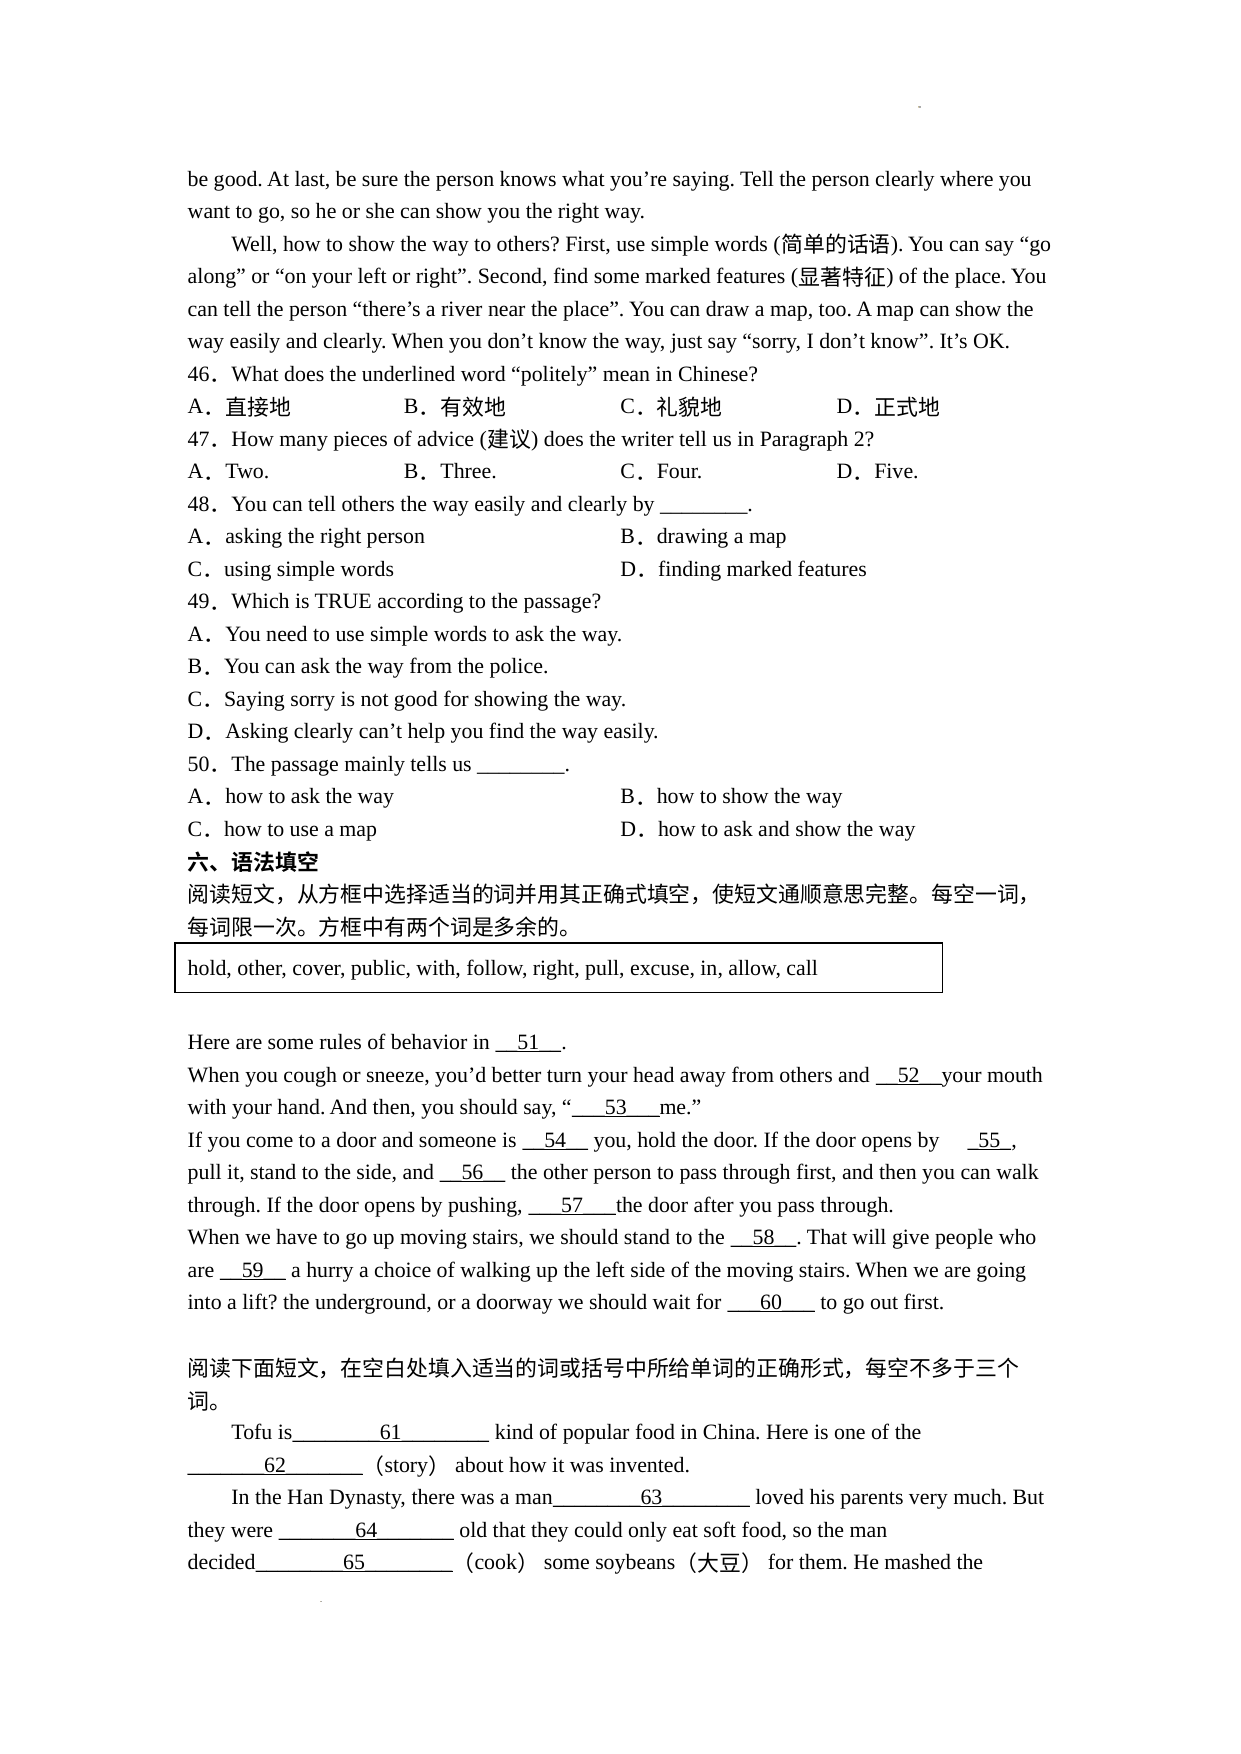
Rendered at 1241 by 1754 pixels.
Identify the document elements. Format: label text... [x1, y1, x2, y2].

text 50．The passage mainly tells us ________. [187, 747, 1053, 779]
text C．using simple words D．finding marked features [187, 552, 1053, 584]
text 阅读下面短文，在空白处填入适当的词或括号中所给单词的正确形式，每空不多于三个词。 [187, 1351, 1053, 1416]
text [187, 162, 1053, 227]
text When we have to go up moving stairs, we should stand to the __58__. That will give people who are __59__ a hurry a choice of walking up the left side of the moving stairs. When we are going into a lift? the underground, or a doorway we should wait for ___60___ to go out first. [187, 1221, 1053, 1318]
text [187, 1481, 1053, 1578]
text 49．Which is TRUE according to the passage? [187, 584, 1053, 617]
text 46．What does the underlined word “politely” mean in Chinese? [187, 357, 1053, 389]
text A．how to ask the way B．how to show the way [187, 779, 1053, 812]
text C．how to use a map D．how to ask and show the way [187, 812, 1053, 844]
text If you come to a door and someone is __54__ you, hold the door. If the door opens by _55_, pull it, stand to the side, and __56__ the other person to pass through first, and then you can walk through. If the door opens by pushing, ___57___the door after you pass through. [187, 1123, 1053, 1221]
text When you cough or sneeze, you’d better turn your head away from others and __52__your mouth with your hand. And then, you should say, “___53___me.” [187, 1058, 1053, 1123]
text C．Saying sorry is not good for showing the way. [187, 682, 1053, 714]
text Tofu is________61________ kind of popular food in China. Here is one of the _______62_______（story） about how it was invented. [187, 1416, 1053, 1481]
table_header hold, other, cover, public, with, follow, right, pull, excuse, in, allow, call [176, 944, 942, 992]
text 48．You can tell others the way easily and clearly by ________. [187, 487, 1053, 519]
text D．Asking clearly can’t help you find the way easily. [187, 714, 1053, 747]
text B．You can ask the way from the police. [187, 649, 1053, 682]
text A．直接地 B．有效地 C．礼貌地 D．正式地 [187, 389, 1053, 422]
text Here are some rules of behavior in __51__. [187, 1026, 1053, 1058]
text A．asking the right person B．drawing a map [187, 519, 1053, 552]
text A．You need to use simple words to ask the way. [187, 617, 1053, 649]
text 阅读短文，从方框中选择适当的词并用其正确式填空，使短文通顺意思完整。每空一词，每词限一次。方框中有两个词是多余的。 [187, 877, 1053, 942]
text 47．How many pieces of advice (建议) does the writer tell us in Paragraph 2? [187, 422, 1053, 454]
text Well, how to show the way to others? First, use simple words (简单的话语). You can say “go along” or “on your left or right”. Second, find some marked features (显著特征) of the place. You can tell the person “there’s a river near the place”. You can draw a map, too. A map can show the way easily and clearly. When you don’t know the way, just say “sorry, I don’t know”. It’s OK. [187, 227, 1053, 357]
text A．Two. B．Three. C．Four. D．Five. [187, 454, 1053, 487]
text 六、语法填空 [187, 844, 1053, 877]
